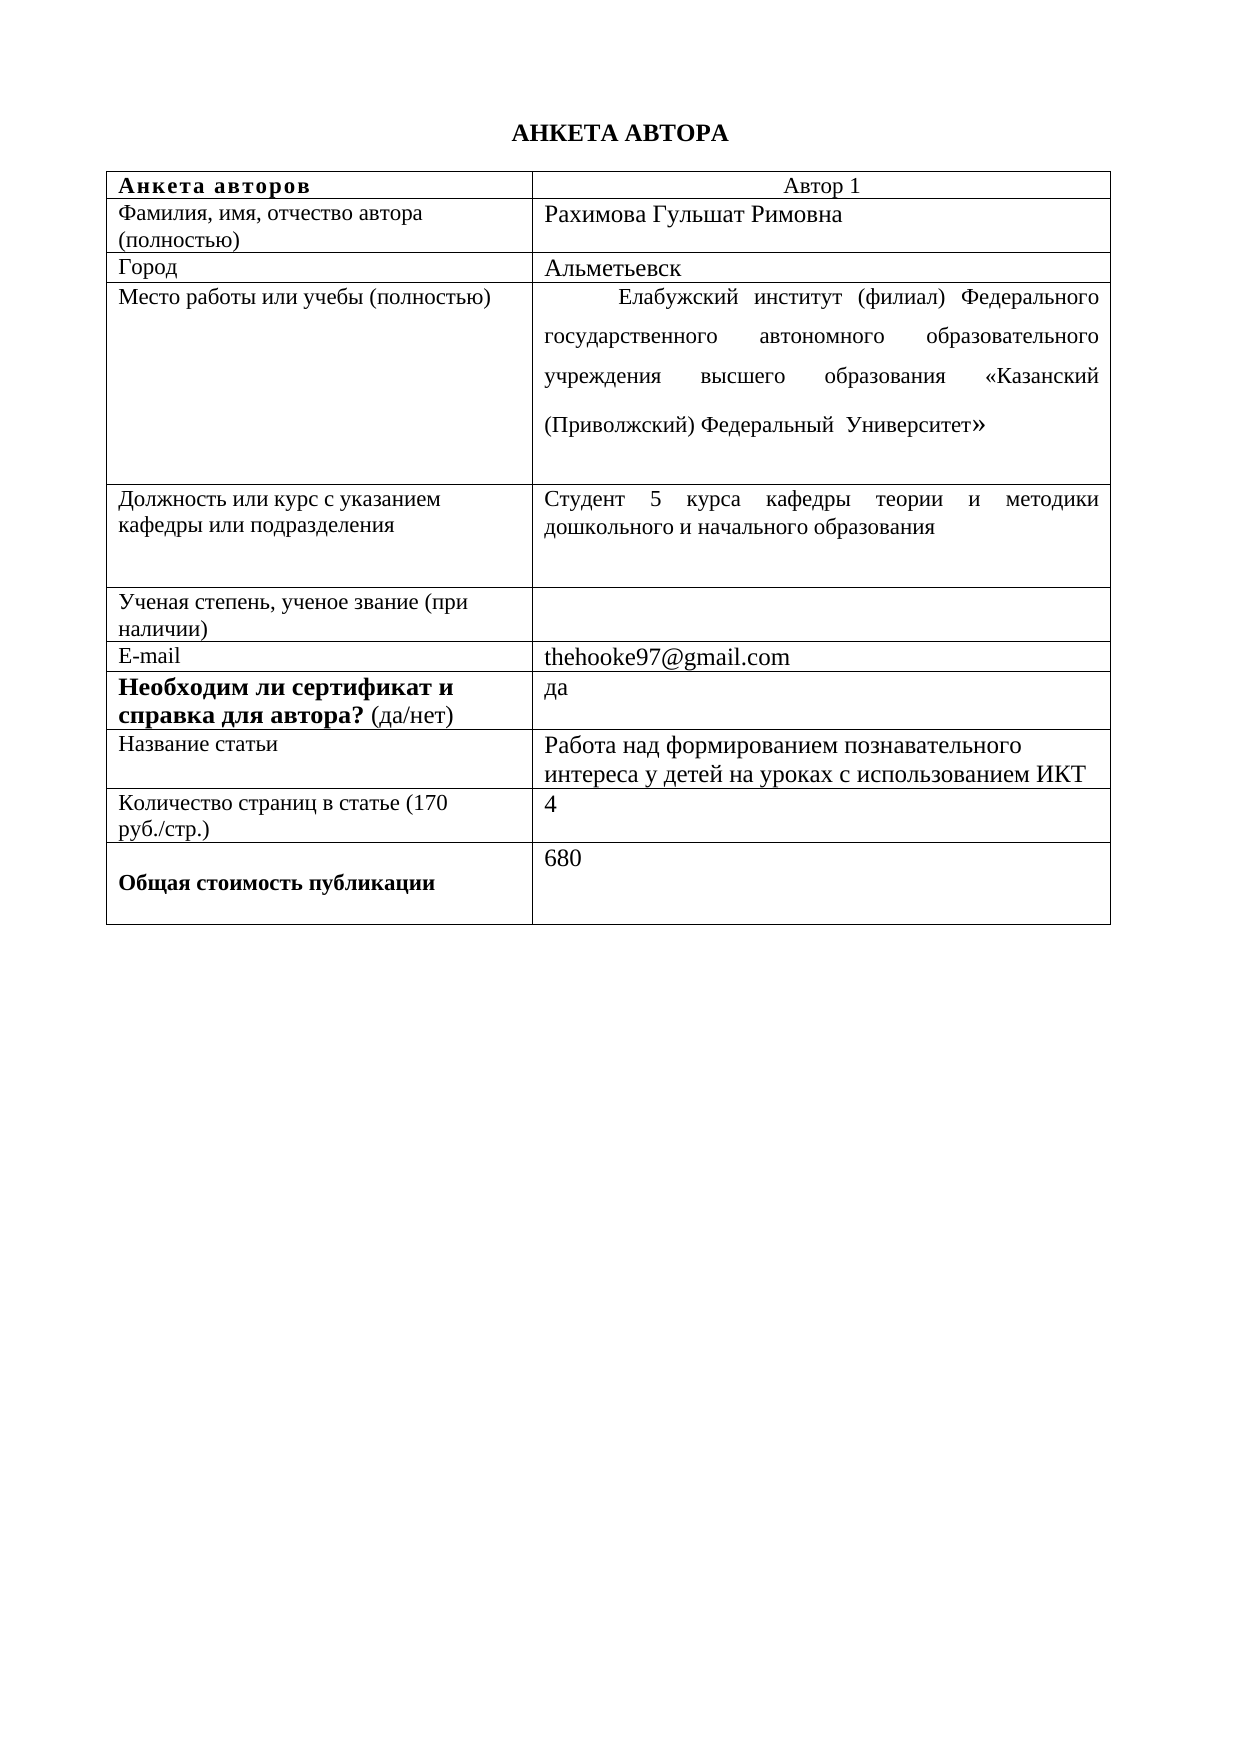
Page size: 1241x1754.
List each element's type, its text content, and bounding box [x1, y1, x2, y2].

table_cell 4 [533, 789, 1110, 842]
table_header Автор 1 [533, 172, 1110, 198]
table_cell Студент 5 курса кафедры теории и методики дошкольного и начального образования [533, 485, 1110, 587]
table_cell 680 [533, 843, 1110, 924]
table_cell Необходим ли сертификат и справка для автора? (да/нет) [107, 672, 532, 729]
table_cell E-mail [107, 642, 532, 671]
table_cell Ученая степень, ученое звание (при наличии) [107, 588, 532, 641]
table_cell Альметьевск [533, 253, 1110, 282]
table_cell Город [107, 253, 532, 282]
text Анкета автора [118, 118, 1122, 147]
table_cell Работа над формированием познавательного интереса у детей на уроках с использованием ИКТ [533, 730, 1110, 788]
table_cell Название статьи [107, 730, 532, 788]
table_cell Фамилия, имя, отчество автора (полностью) [107, 199, 532, 252]
table_cell Общая стоимость публикации [107, 843, 532, 924]
table_cell да [533, 672, 1110, 729]
table_cell Место работы или учебы (полностью) [107, 283, 532, 484]
table_cell Должность или курс с указанием кафедры или подразделения [107, 485, 532, 587]
table_cell Рахимова Гульшат Римовна [533, 199, 1110, 252]
table_cell [533, 588, 1110, 641]
table_cell Елабужский институт (филиал) Федерального государственного автономного образовательного учреждения высшего образования «Казанский (Приволжский) Федеральный Университет» [533, 283, 1110, 484]
table_cell Количество страниц в статье (170 руб./стр.) [107, 789, 532, 842]
table_cell thehooke97@gmail.com [533, 642, 1110, 671]
table_header Анкета авторов [107, 172, 532, 198]
